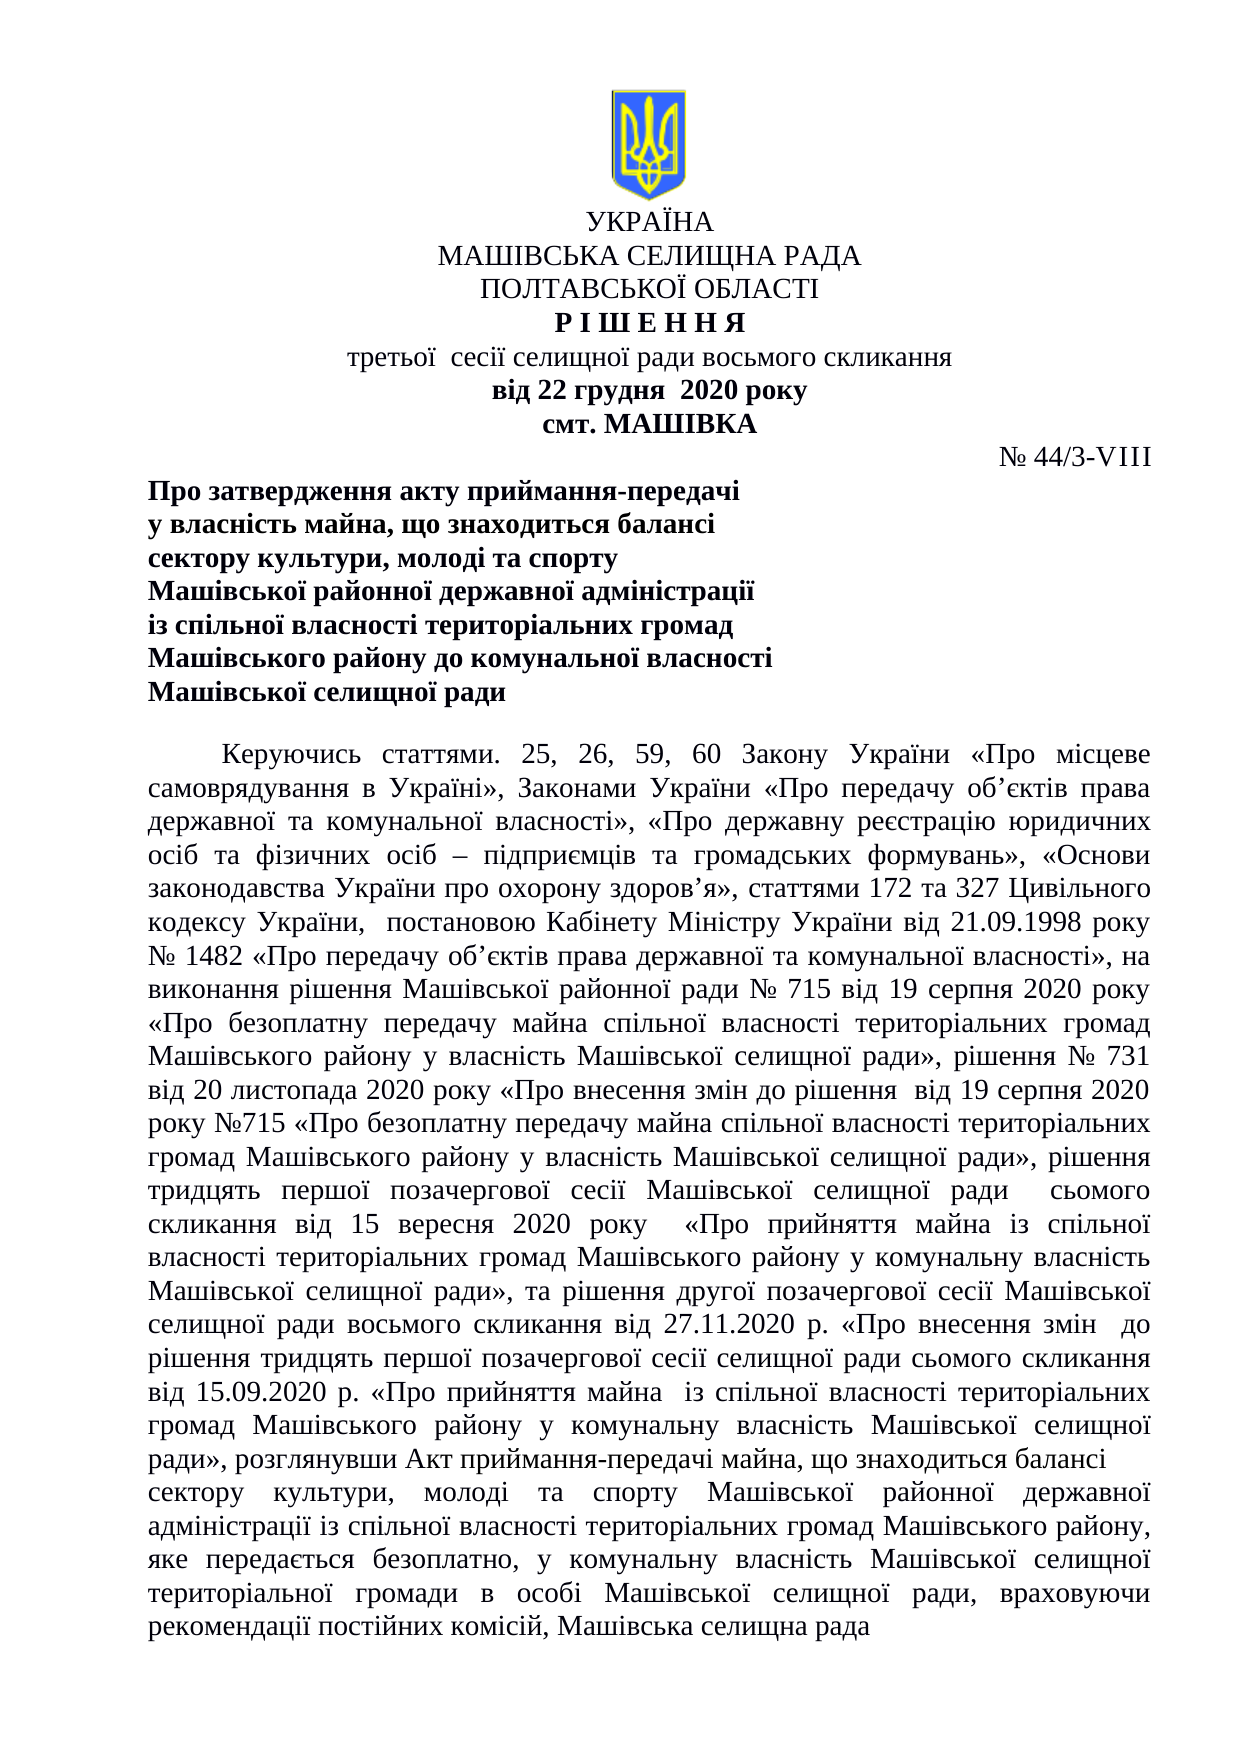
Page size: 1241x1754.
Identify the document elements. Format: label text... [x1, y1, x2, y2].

text № 44/3-VІІІ [148, 439, 1152, 473]
text Керуючись статтями. 25, 26, 59, 60 Закону України «Про місцеве самоврядування в Україні», Законами України «Про передачу об’єктів права державної та комунальної власності», «Про державну реєстрацію юридичних осіб та фізичних осіб – підприємців та громадських формувань», «Основи законодавства України про охорону здоров’я», статтями 172 та 327 Цивільного кодексу України, постановою Кабінету Міністру України від 21.09.1998 року № 1482 «Про передачу об’єктів права державної та комунальної власності», на виконання рішення Машівської районної ради № 715 від 19 серпня 2020 року «Про безоплатну передачу майна спільної власності територіальних громад Машівського району у власність Машівської селищної ради», рішення № 731 від 20 листопада 2020 року «Про внесення змін до рішення від 19 серпня 2020 року №715 «Про безоплатну передачу майна спільної власності територіальних громад Машівського району у власність Машівської селищної ради», рішення тридцять першої позачергової сесії Машівської селищної ради сьомого скликання від 15 вересня 2020 року «Про прийняття майна із спільної власності територіальних громад Машівського району у комунальну власність Машівської селищної ради», та рішення другої позачергової сесії Машівської селищної ради восьмого скликання від 27.11.2020 р. «Про внесення змін до рішення тридцять першої позачергової сесії селищної ради сьомого скликання від 15.09.2020 р. «Про прийняття майна із спільної власності територіальних громад Машівського району у комунальну власність Машівської селищної ради», розглянувши Акт приймання-передачі майна, що знаходиться балансі [148, 736, 1152, 1474]
text смт. МАШІВКА [148, 406, 1152, 439]
text УКРАЇНА [148, 204, 1152, 238]
text МАШІВСЬКА СЕЛИЩНА РАДА [148, 238, 1152, 272]
text Машівської селищної ради [148, 674, 1152, 708]
text Р І Ш Е Н Н Я [148, 305, 1152, 339]
text Машівського району до комунальної власності [148, 641, 1152, 674]
text Про затвердження акту приймання-передачі [148, 473, 1152, 506]
text сектору культури, молоді та спорту [148, 540, 1152, 573]
text третьої сесії селищної ради восьмого скликання [148, 339, 1152, 372]
text Машівської районної державної адміністрації [148, 573, 1152, 607]
text сектору культури, молоді та спорту Машівської районної державної адміністрації із спільної власності територіальних громад Машівського району, яке передається безоплатно, у комунальну власність Машівської селищної територіальної громади в особі Машівської селищної ради, враховуючи рекомендації постійних комісій, Машівська селищна рада [148, 1474, 1152, 1642]
text із спільної власності територіальних громад [148, 607, 1152, 641]
text у власність майна, що знаходиться балансі [148, 506, 1152, 540]
text від 22 грудня 2020 року [148, 372, 1152, 406]
text ПОЛТАВСЬКОЇ ОБЛАСТІ [148, 272, 1152, 305]
